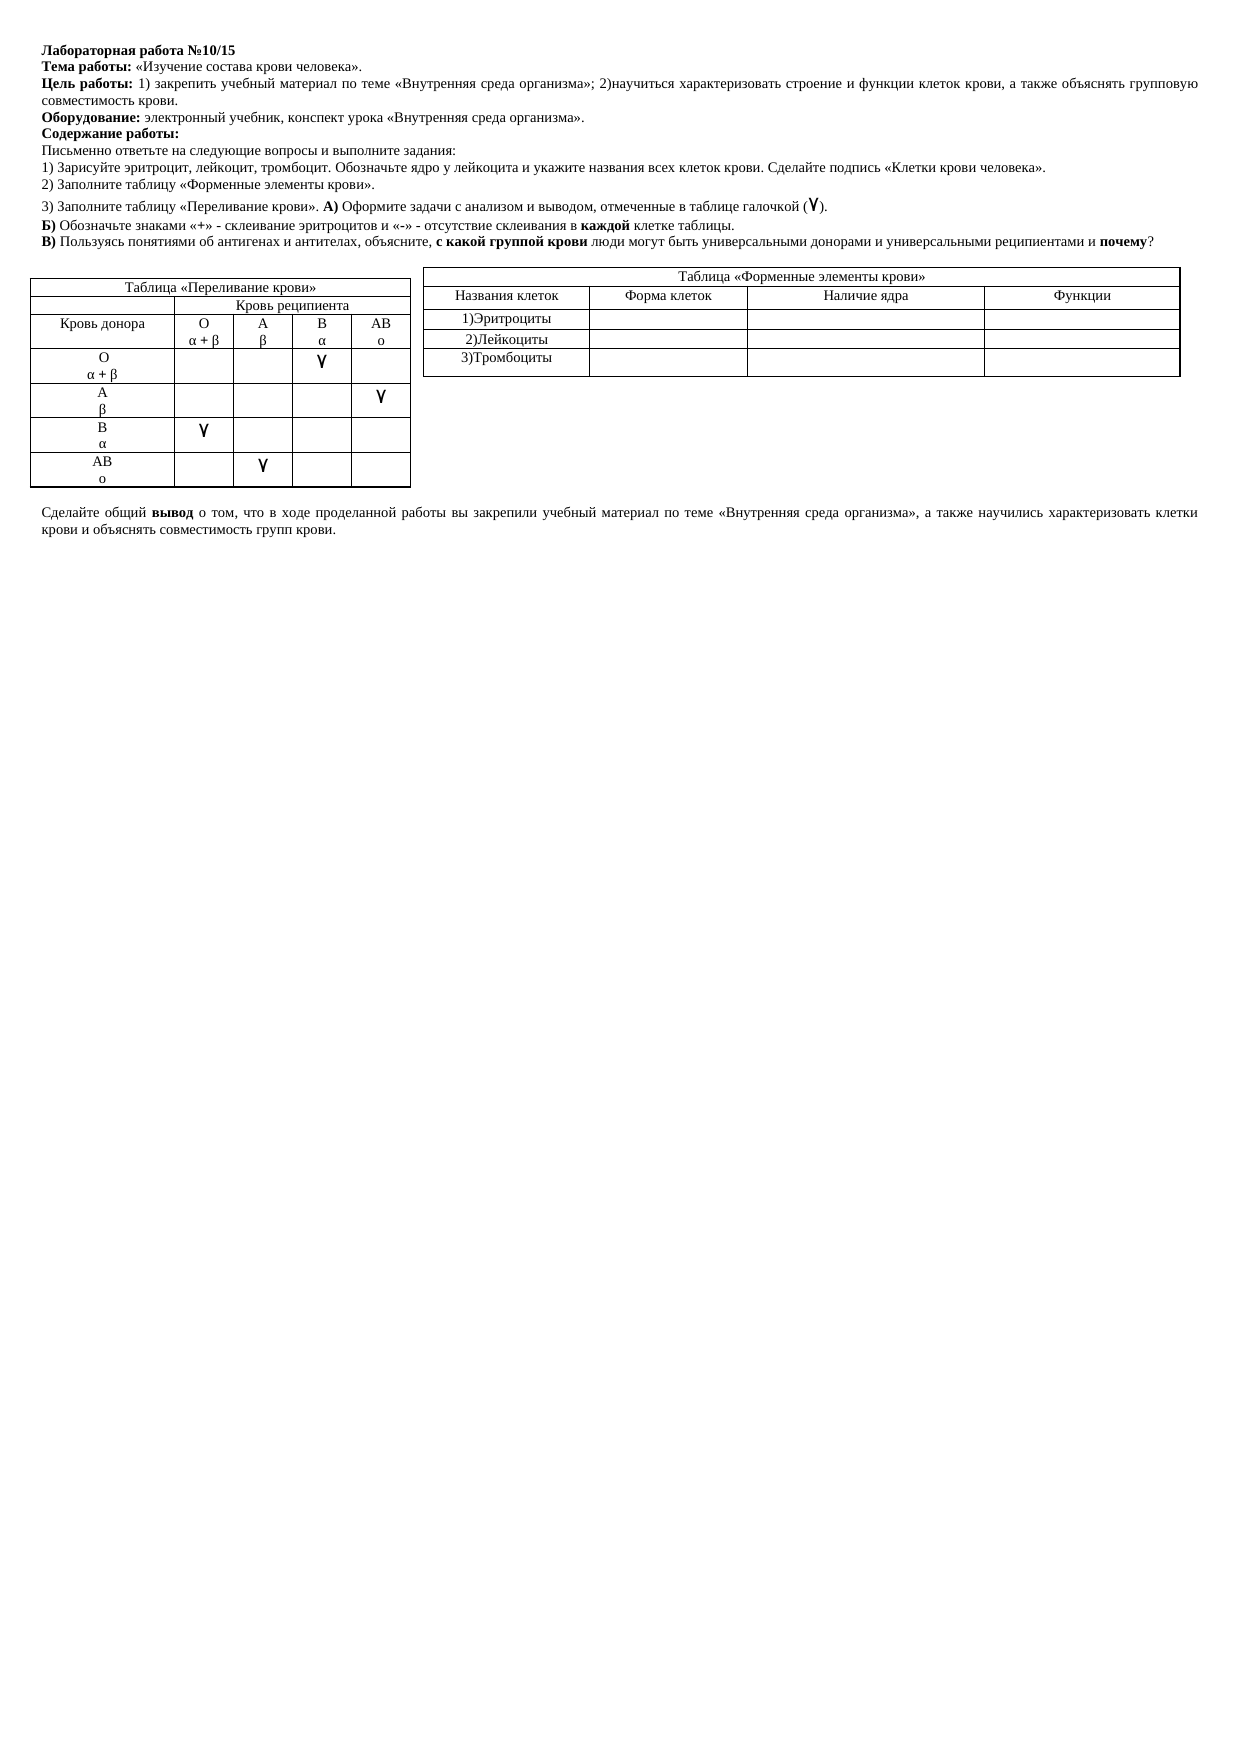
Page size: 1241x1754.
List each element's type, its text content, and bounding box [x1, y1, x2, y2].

text Цель работы: 1) закрепить учебный материал по теме «Внутренняя среда организма»; 2)научиться характеризовать строение и функции клеток крови, а также объяснять групповую совместимость крови. [41, 75, 1199, 108]
table_cell [590, 310, 747, 329]
table_cell [748, 330, 984, 348]
table_cell ٧ [293, 349, 351, 383]
text Сделайте общий вывод о том, что в ходе проделанной работы вы закрепили учебный материал по теме «Внутренняя среда организма», а также научились характеризовать клетки крови и объяснять совместимость групп крови. [41, 504, 1199, 538]
table_cell Названия клеток [424, 287, 589, 309]
table_cell [590, 330, 747, 348]
table_cell [293, 384, 351, 417]
table_cell АВ о [352, 315, 410, 348]
table_cell О α + β [31, 349, 174, 383]
table_cell 2)Лейкоциты [424, 330, 589, 348]
table_cell [352, 453, 410, 486]
text Оборудование: электронный учебник, конспект урока «Внутренняя среда организма». [41, 108, 1199, 125]
text Тема работы: «Изучение состава крови человека». [41, 58, 1199, 75]
table_cell Кровь реципиента [175, 297, 410, 313]
table_cell [352, 349, 410, 383]
table_header Таблица «Переливание крови» [31, 279, 410, 296]
text 3) Заполните таблицу «Переливание крови». А) Оформите задачи с анализом и выводом, отмеченные в таблице галочкой (٧). [41, 192, 1199, 216]
table_cell А β [31, 384, 174, 417]
text Письменно ответьте на следующие вопросы и выполните задания: [41, 142, 1199, 159]
table_cell [175, 453, 233, 486]
text Б) Обозначьте знаками «+» - склеивание эритроцитов и «-» - отсутствие склеивания в каждой клетке таблицы. [41, 216, 1199, 233]
table_cell А β [234, 315, 292, 348]
table_cell Наличие ядра [748, 287, 984, 309]
table_cell ٧ [234, 453, 292, 486]
table_cell [234, 384, 292, 417]
text 2) Заполните таблицу «Форменные элементы крови». [41, 176, 1199, 192]
table_cell 1)Эритроциты [424, 310, 589, 329]
table_cell [590, 349, 747, 376]
table_cell О α + β [175, 315, 233, 348]
table_cell [175, 384, 233, 417]
table_cell ٧ [175, 418, 233, 452]
table_cell В α [31, 418, 174, 452]
table_cell [293, 418, 351, 452]
table_cell [175, 349, 233, 383]
table_cell 3)Тромбоциты [424, 349, 589, 376]
text 1) Зарисуйте эритроцит, лейкоцит, тромбоцит. Обозначьте ядро у лейкоцита и укажите названия всех клеток крови. Сделайте подпись «Клетки крови человека». [41, 159, 1199, 176]
table_cell [293, 453, 351, 486]
table_cell ٧ [352, 384, 410, 417]
table_cell [748, 310, 984, 329]
text Содержание работы: [41, 125, 1199, 142]
table_header Таблица «Форменные элементы крови» [424, 268, 1179, 286]
table_cell АВ о [31, 453, 174, 486]
table_cell Кровь донора [31, 315, 174, 348]
table_cell [748, 349, 984, 376]
text В) Пользуясь понятиями об антигенах и антителах, объясните, с какой группой крови люди могут быть универсальными донорами и универсальными реципиентами и почему? [41, 233, 1199, 250]
table_cell [234, 418, 292, 452]
table_cell В α [293, 315, 351, 348]
table_cell [352, 418, 410, 452]
table_cell [985, 349, 1179, 376]
table_cell [234, 349, 292, 383]
table_cell Функции [985, 287, 1179, 309]
table_cell Форма клеток [590, 287, 747, 309]
table_cell [985, 310, 1179, 329]
table_cell [31, 297, 174, 313]
text Лабораторная работа №10/15 [41, 41, 1199, 58]
table_cell [985, 330, 1179, 348]
